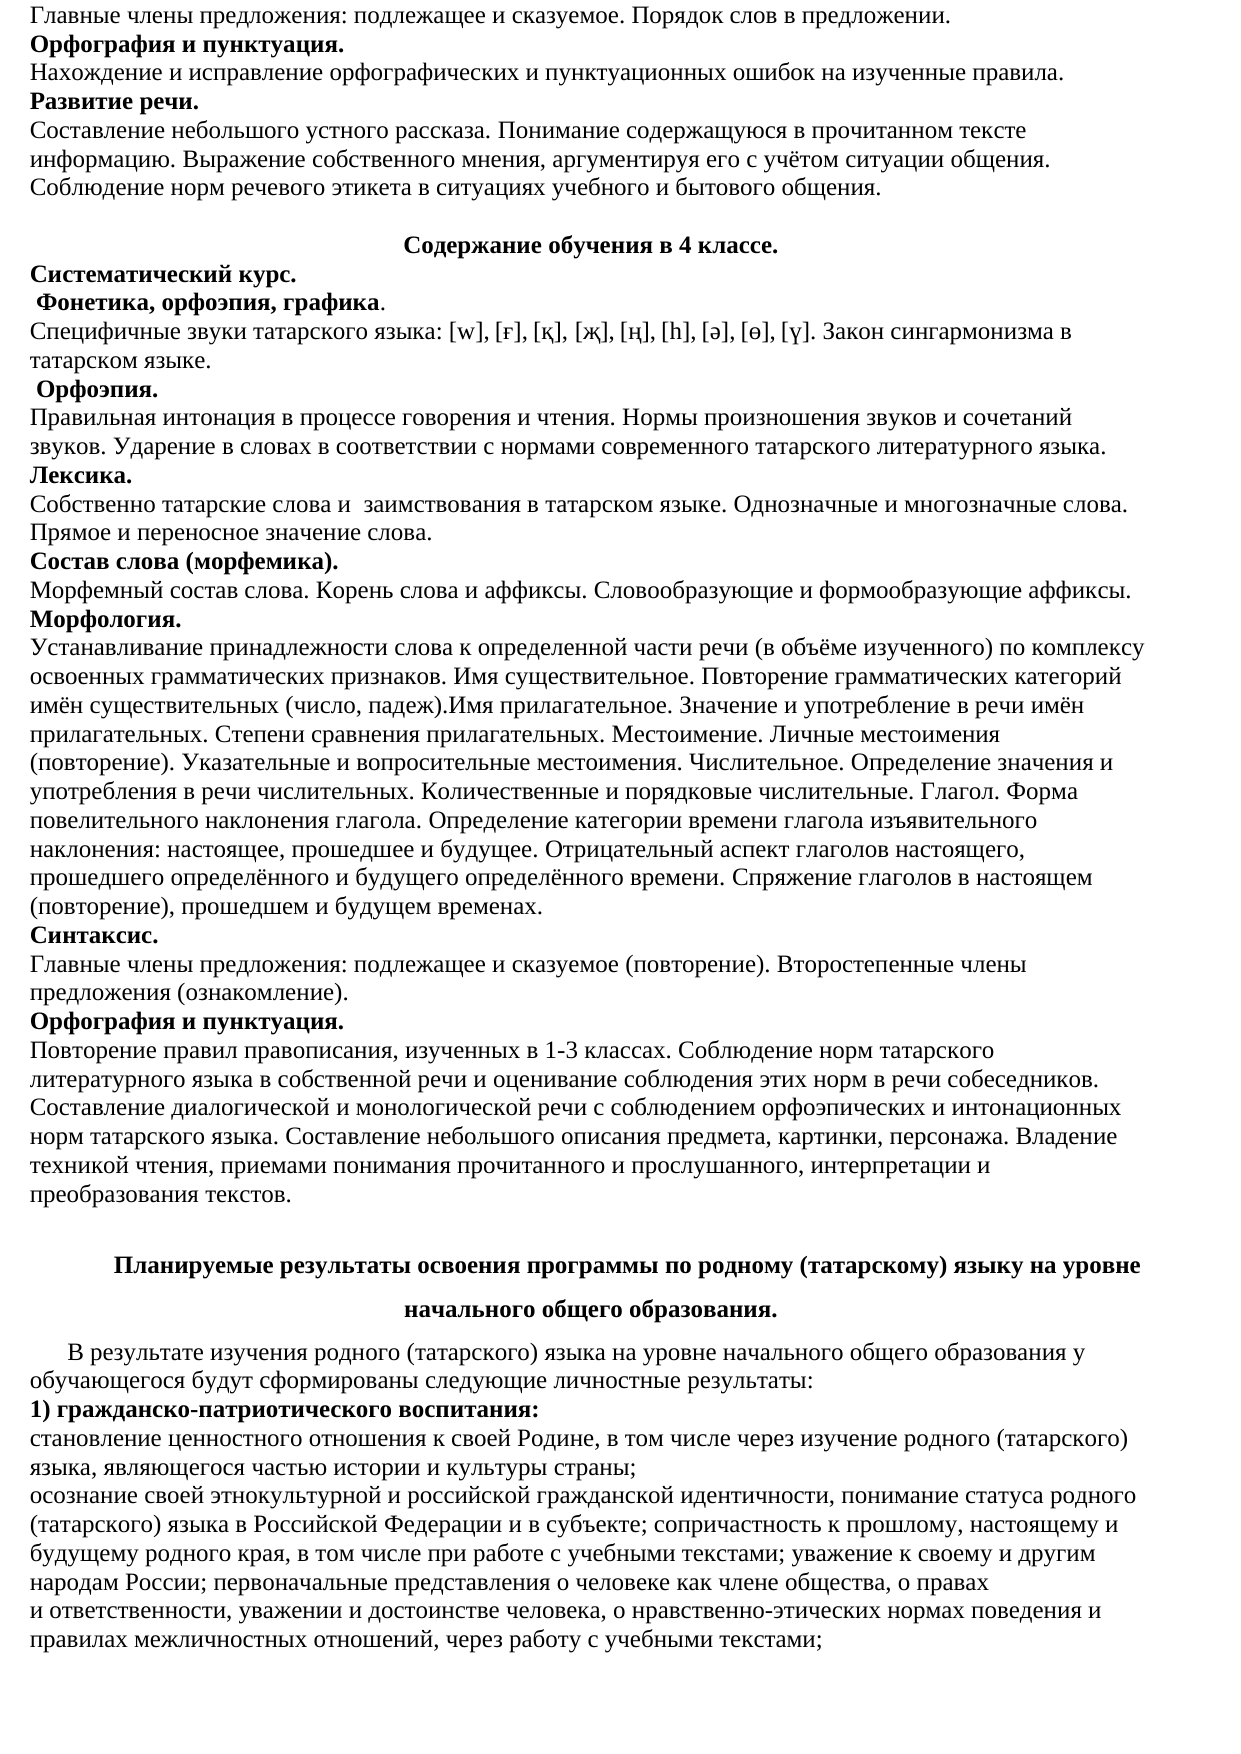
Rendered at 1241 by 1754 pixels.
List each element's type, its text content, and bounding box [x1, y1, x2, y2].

text Содержание обучения в 4 классе. [29, 230, 1152, 259]
text 1) гражданско-патриотического воспитания: [29, 1394, 1152, 1423]
text Главные члены предложения: подлежащее и сказуемое (повторение). Второстепенные члены предложения (ознакомление). [29, 949, 1152, 1006]
text Систематический курс. [29, 259, 1152, 287]
text В результате изучения родного (татарского) языка на уровне начального общего образования у обучающегося будут сформированы следующие личностные результаты: [29, 1337, 1152, 1394]
text Орфография и пунктуация. [29, 1006, 1152, 1035]
text Устанавливание принадлежности слова к определенной части речи (в объёме изученного) по комплексу освоенных грамматических признаков. Имя существительное. Повторение грамматических категорий имён существительных (число, падеж).Имя прилагательное. Значение и употребление в речи имён прилагательных. Степени сравнения прилагательных. Местоимение. Личные местоимения (повторение). Указательные и вопросительные местоимения. Числительное. Определение значения и употребления в речи числительных. Количественные и порядковые числительные. Глагол. Форма повелительного наклонения глагола. Определение категории времени глагола изъявительного наклонения: настоящее, прошедшее и будущее. Отрицательный аспект глаголов настоящего, прошедшего определённого и будущего определённого времени. Спряжение глаголов в настоящем (повторение), прошедшем и будущем временах. [29, 632, 1152, 920]
text Состав слова (морфемика). [29, 546, 1152, 575]
text Повторение правил правописания, изученных в 1-3 классах. Соблюдение норм татарского литературного языка в собственной речи и оценивание соблюдения этих норм в речи собеседников. [29, 1035, 1152, 1092]
text Лексика. [29, 460, 1152, 489]
text Орфоэпия. [29, 374, 1152, 402]
text Морфемный состав слова. Корень слова и аффиксы. Словообразующие и формообразующие аффиксы. [29, 575, 1152, 604]
text Морфология. [29, 604, 1152, 632]
text Составление небольшого устного рассказа. Понимание содержащуюся в прочитанном тексте информацию. Выражение собственного мнения, аргументируя его с учётом ситуации общения. [29, 115, 1152, 172]
text Орфография и пунктуация. [29, 29, 1152, 57]
text Составление диалогической и монологической речи с соблюдением орфоэпических и интонационных норм татарского языка. Составление небольшого описания предмета, картинки, персонажа. Владение техникой чтения, приемами понимания прочитанного и прослушанного, интерпретации и преобразования текстов. [29, 1092, 1152, 1207]
text Главные члены предложения: подлежащее и сказуемое. Порядок слов в предложении. [29, 0, 1152, 29]
text Нахождение и исправление орфографических и пунктуационных ошибок на изученные правила. [29, 57, 1152, 86]
text Собственно татарские слова и заимствования в татарском языке. Однозначные и многозначные слова. Прямое и переносное значение слова. [29, 489, 1152, 546]
text становление ценностного отношения к своей Родине, в том числе через изучение родного (татарского) языка, являющегося частью истории и культуры страны; [29, 1423, 1152, 1481]
text Планируемые результаты освоения программы по родному (татарскому) языку на уровне начального общего образования. [29, 1251, 1152, 1322]
text осознание своей этнокультурной и российской гражданской идентичности, понимание статуса родного (татарского) языка в Российской Федерации и в субъекте; сопричастность к прошлому, настоящему и будущему родного края, в том числе при работе с учебными текстами; уважение к своему и другим народам России; первоначальные представления о человеке как члене общества, о правах и ответственности, уважении и достоинстве человека, о нравственно-этических нормах поведения и правилах межличностных отношений, через работу с учебными текстами; [29, 1481, 1152, 1653]
text Специфичные звуки татарского языка: [w], [ғ], [қ], [җ], [ң], [һ], [ә], [ө], [ү]. Закон сингармонизма в татарском языке. [29, 316, 1152, 374]
text Синтаксис. [29, 920, 1152, 949]
text Правильная интонация в процессе говорения и чтения. Нормы произношения звуков и сочетаний звуков. Ударение в словах в соответствии с нормами современного татарского литературного языка. [29, 402, 1152, 460]
text Развитие речи. [29, 86, 1152, 115]
text Соблюдение норм речевого этикета в ситуациях учебного и бытового общения. [29, 172, 1152, 201]
text Фонетика, орфоэпия, графика. [29, 287, 1152, 316]
